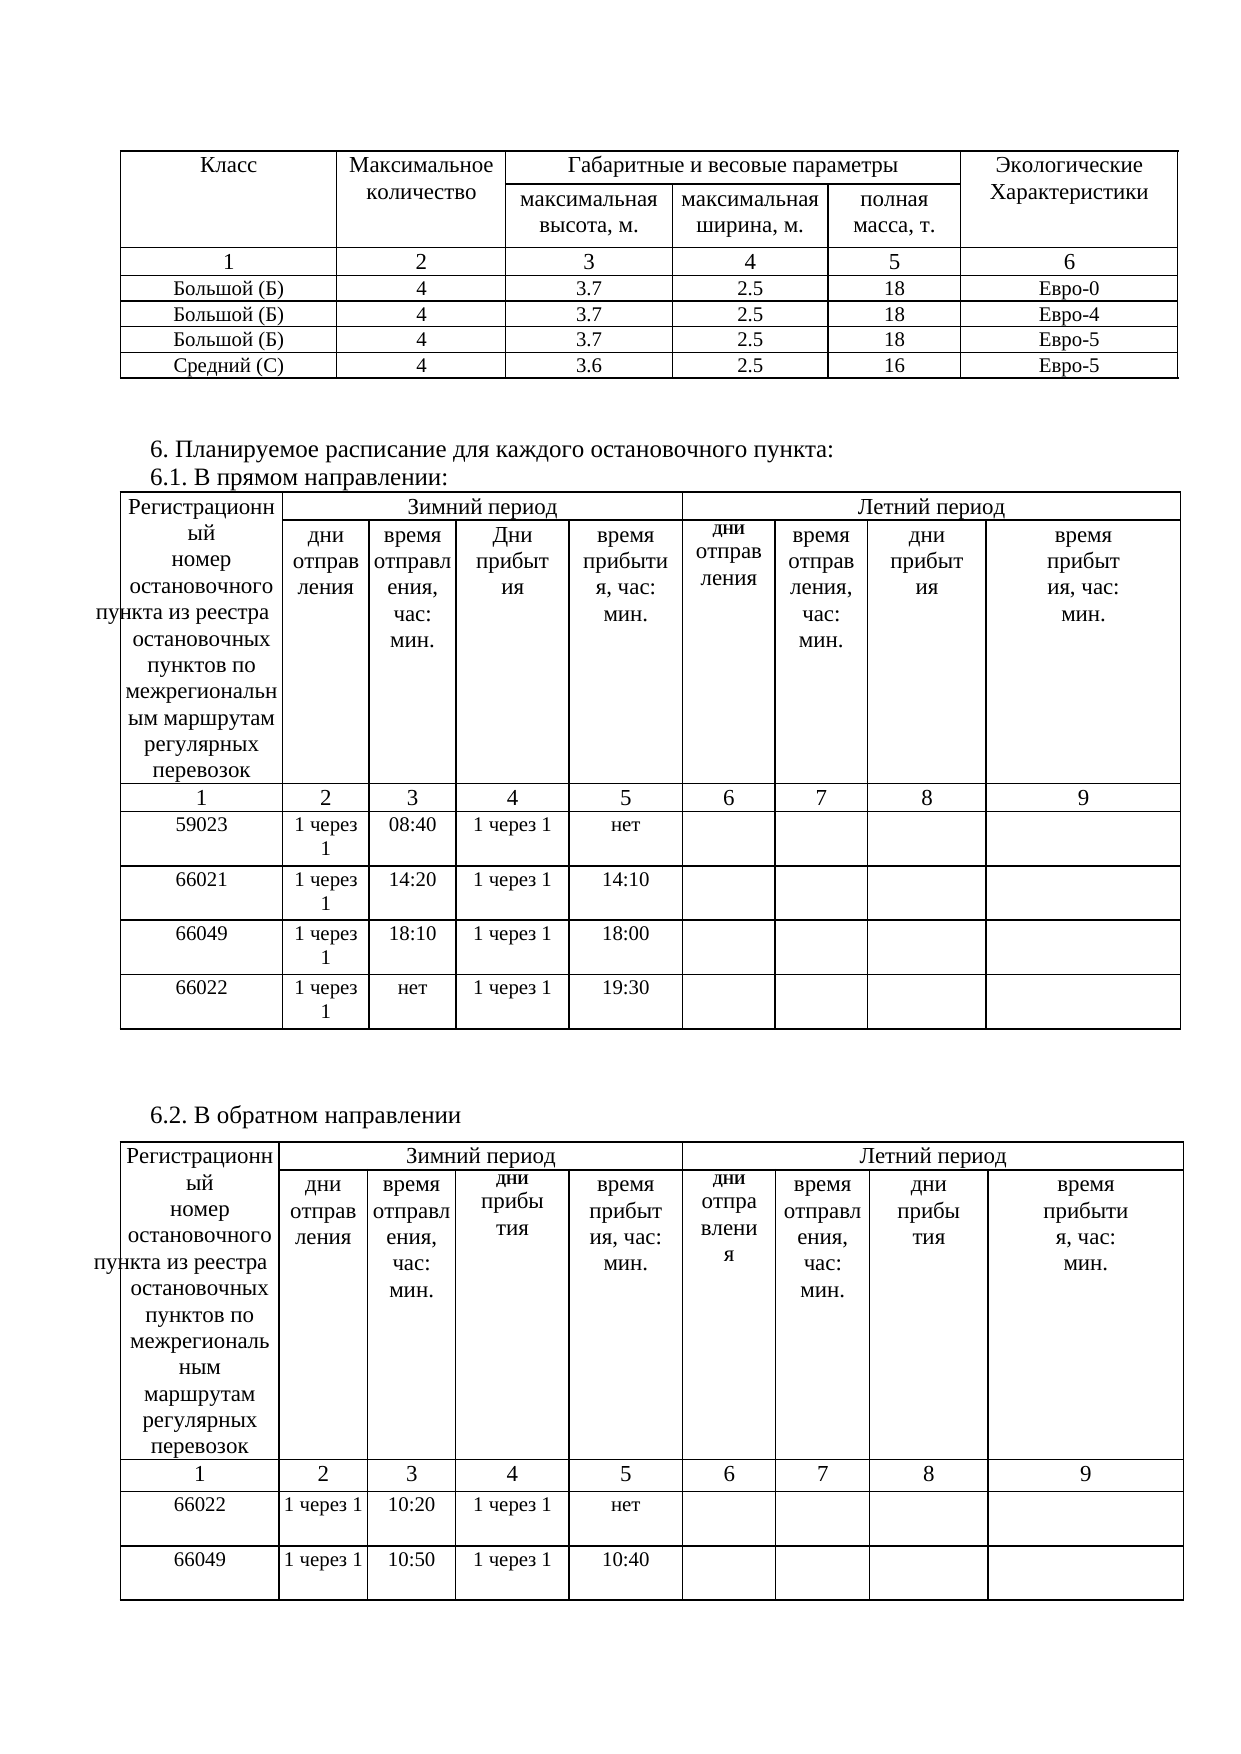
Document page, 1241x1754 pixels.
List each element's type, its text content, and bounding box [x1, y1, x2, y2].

table_cell время прибыти я, час: мин. [570, 521, 682, 783]
table_cell 2 [337, 248, 505, 274]
table_cell 18 [829, 276, 960, 300]
table_cell дни отправ ления [283, 521, 368, 783]
table_cell дни прибы тия [870, 1171, 987, 1459]
table_cell 9 [987, 784, 1180, 811]
table_cell [683, 975, 774, 1028]
table_cell Евро-0 [961, 276, 1177, 300]
table_cell [683, 1547, 775, 1599]
table_cell [868, 975, 985, 1028]
table_cell [776, 921, 867, 974]
table_cell дни прибыт ия [868, 521, 985, 783]
table_cell 1 через 1 [457, 975, 568, 1028]
table_header Габаритные и весовые параметры [506, 152, 960, 183]
table_cell 9 [989, 1460, 1183, 1491]
table_header Регистрационный номер остановочного пункта из реестра остановочных пунктов по межрегиональным маршрутам регулярных перевозок [121, 493, 282, 783]
table_cell 5 [570, 1460, 682, 1491]
table_cell 4 [673, 248, 827, 274]
table_cell 2 [283, 784, 368, 811]
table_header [121, 1143, 278, 1459]
table_cell 1 через 1 [280, 1547, 367, 1599]
table_cell 1 через 1 [457, 812, 568, 865]
table_cell [776, 812, 867, 865]
table_cell 2.5 [673, 353, 827, 377]
table_cell время прибыт ия, час: мин. [987, 521, 1180, 783]
table_cell нет [570, 1492, 682, 1545]
table_header Зимний период [280, 1143, 682, 1169]
table_cell [683, 921, 774, 974]
table_header Летний период [683, 493, 1180, 519]
table_cell 1 [121, 1460, 278, 1491]
table_cell 66022 [121, 975, 282, 1028]
table_cell время прибыти я, час: мин. [989, 1171, 1183, 1459]
table_cell [868, 812, 985, 865]
text 6.2. В обратном направлении [150, 1100, 1090, 1128]
table_cell 1 через 1 [283, 921, 368, 974]
table_cell 3.6 [506, 353, 672, 377]
table_cell 14:10 [570, 867, 682, 919]
table_cell 2.5 [673, 302, 827, 326]
table_cell 66022 [121, 1492, 278, 1545]
table_cell 5 [570, 784, 682, 811]
table_cell 18:00 [570, 921, 682, 974]
table_cell [683, 1492, 775, 1545]
table_cell 4 [456, 1460, 568, 1491]
table_cell 2.5 [673, 327, 827, 351]
table_cell 59023 [121, 812, 282, 865]
table_cell нет [570, 812, 682, 865]
table_cell 1 через 1 [283, 812, 368, 865]
text 6. Планируемое расписание для каждого остановочного пункта: [150, 434, 1090, 462]
table_cell 10:20 [368, 1492, 455, 1545]
table_cell 1 через 1 [456, 1492, 568, 1545]
table_cell 6 [683, 1460, 775, 1491]
table_cell 1 через 1 [283, 975, 368, 1028]
table_cell ДНИ отпра влени я [683, 1171, 775, 1459]
table_cell 3 [370, 784, 455, 811]
table_header Летний период [683, 1143, 1183, 1169]
table_cell время отправл ения, час: мин. [368, 1171, 455, 1459]
table_cell 66049 [121, 1547, 278, 1599]
table_cell 4 [337, 302, 505, 326]
table_cell 2.5 [673, 276, 827, 300]
table_cell [989, 1492, 1183, 1545]
table_cell 10:40 [570, 1547, 682, 1599]
table_cell время отправл ения, час: мин. [370, 521, 455, 783]
table_cell 3.7 [506, 276, 672, 300]
table_cell [870, 1547, 987, 1599]
table_cell 4 [337, 327, 505, 351]
table_cell 18 [829, 327, 960, 351]
table_cell 6 [683, 784, 774, 811]
text 6.1. В прямом направлении: [150, 462, 1090, 491]
table_cell Евро-5 [961, 327, 1177, 351]
table_header Класс [121, 152, 336, 247]
table_cell ДНИ отправ ления [683, 521, 774, 783]
table_cell [870, 1492, 987, 1545]
table_cell 8 [870, 1460, 987, 1491]
table_cell [987, 921, 1180, 974]
table_cell 18:10 [370, 921, 455, 974]
table_cell [776, 867, 867, 919]
table_cell 7 [776, 784, 867, 811]
table_cell 1 [121, 784, 282, 811]
table_cell 66049 [121, 921, 282, 974]
table_cell 1 через 1 [456, 1547, 568, 1599]
table_cell ДНИ прибы тия [456, 1171, 568, 1459]
table_cell максимальная ширина, м. [673, 185, 827, 247]
table_cell 3 [368, 1460, 455, 1491]
table_cell [987, 812, 1180, 865]
table_cell 1 через 1 [457, 921, 568, 974]
table_cell [868, 921, 985, 974]
table_cell 4 [337, 353, 505, 377]
table_cell 3 [506, 248, 672, 274]
table_cell [683, 812, 774, 865]
table_cell 4 [337, 276, 505, 300]
table_cell Большой (Б) [121, 302, 336, 326]
table_cell максимальная высота, м. [506, 185, 672, 247]
table_cell 1 через 1 [280, 1492, 367, 1545]
table_cell время отправл ения, час: мин. [776, 1171, 869, 1459]
table_header Зимний период [283, 493, 682, 519]
table_cell 14:20 [370, 867, 455, 919]
table_cell 19:30 [570, 975, 682, 1028]
table_cell 7 [776, 1460, 869, 1491]
table_cell Большой (Б) [121, 327, 336, 351]
table_cell [989, 1547, 1183, 1599]
table_cell дни отправ ления [280, 1171, 367, 1459]
table_cell 18 [829, 302, 960, 326]
table_cell полная масса, т. [829, 185, 960, 247]
table_cell Евро-5 [961, 353, 1177, 377]
table_cell 1 через 1 [457, 867, 568, 919]
table_cell [987, 867, 1180, 919]
table_cell 3.7 [506, 327, 672, 351]
table_cell Дни прибыт ия [457, 521, 568, 783]
table_cell 6 [961, 248, 1177, 274]
table_header Экологические Характеристики [961, 152, 1177, 247]
table_cell Евро-4 [961, 302, 1177, 326]
table_cell 08:40 [370, 812, 455, 865]
table_cell время отправ ления, час: мин. [776, 521, 867, 783]
table_cell 5 [829, 248, 960, 274]
table_cell 3.7 [506, 302, 672, 326]
table_cell [776, 1492, 869, 1545]
table_cell 1 через 1 [283, 867, 368, 919]
table_cell [776, 975, 867, 1028]
table_cell 16 [829, 353, 960, 377]
table_cell [868, 867, 985, 919]
table_cell 1 [121, 248, 336, 274]
table_cell Средний (С) [121, 353, 336, 377]
table_cell нет [370, 975, 455, 1028]
table_cell 66021 [121, 867, 282, 919]
table_cell 2 [280, 1460, 367, 1491]
table_cell [776, 1547, 869, 1599]
table_cell [683, 867, 774, 919]
table_header Максимальное количество [337, 152, 505, 247]
table_cell 4 [457, 784, 568, 811]
table_cell время прибыт ия, час: мин. [570, 1171, 682, 1459]
table_cell Большой (Б) [121, 276, 336, 300]
table_cell 8 [868, 784, 985, 811]
table_cell [987, 975, 1180, 1028]
table_cell 10:50 [368, 1547, 455, 1599]
